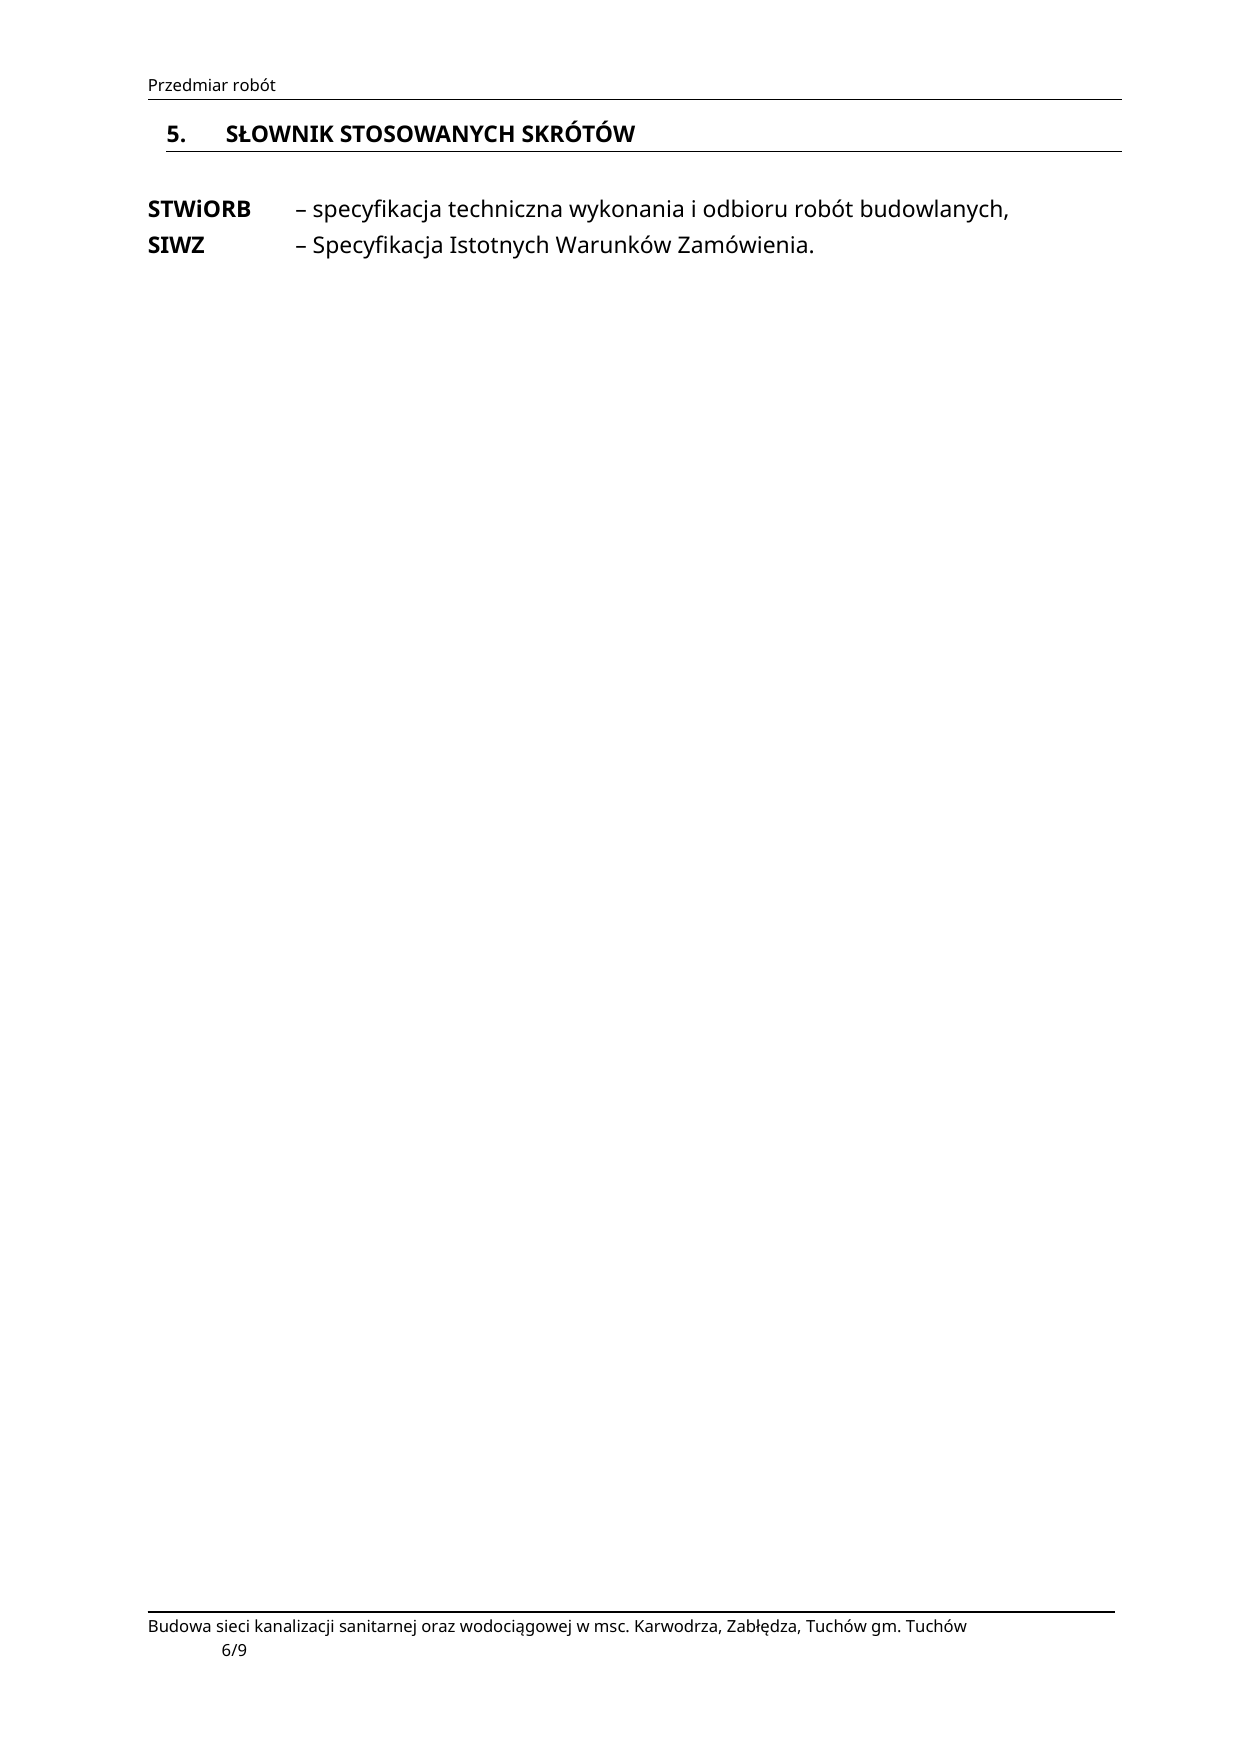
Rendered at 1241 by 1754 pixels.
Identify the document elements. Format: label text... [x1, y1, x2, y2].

subtitle SŁOWNIK STOSOWANYCH SKRÓTÓW [166, 118, 1122, 151]
text STWiORB – specyfikacja techniczna wykonania i odbioru robót budowlanych, [148, 193, 1122, 224]
text SIWZ – Specyfikacja Istotnych Warunków Zamówienia. [148, 229, 1122, 260]
